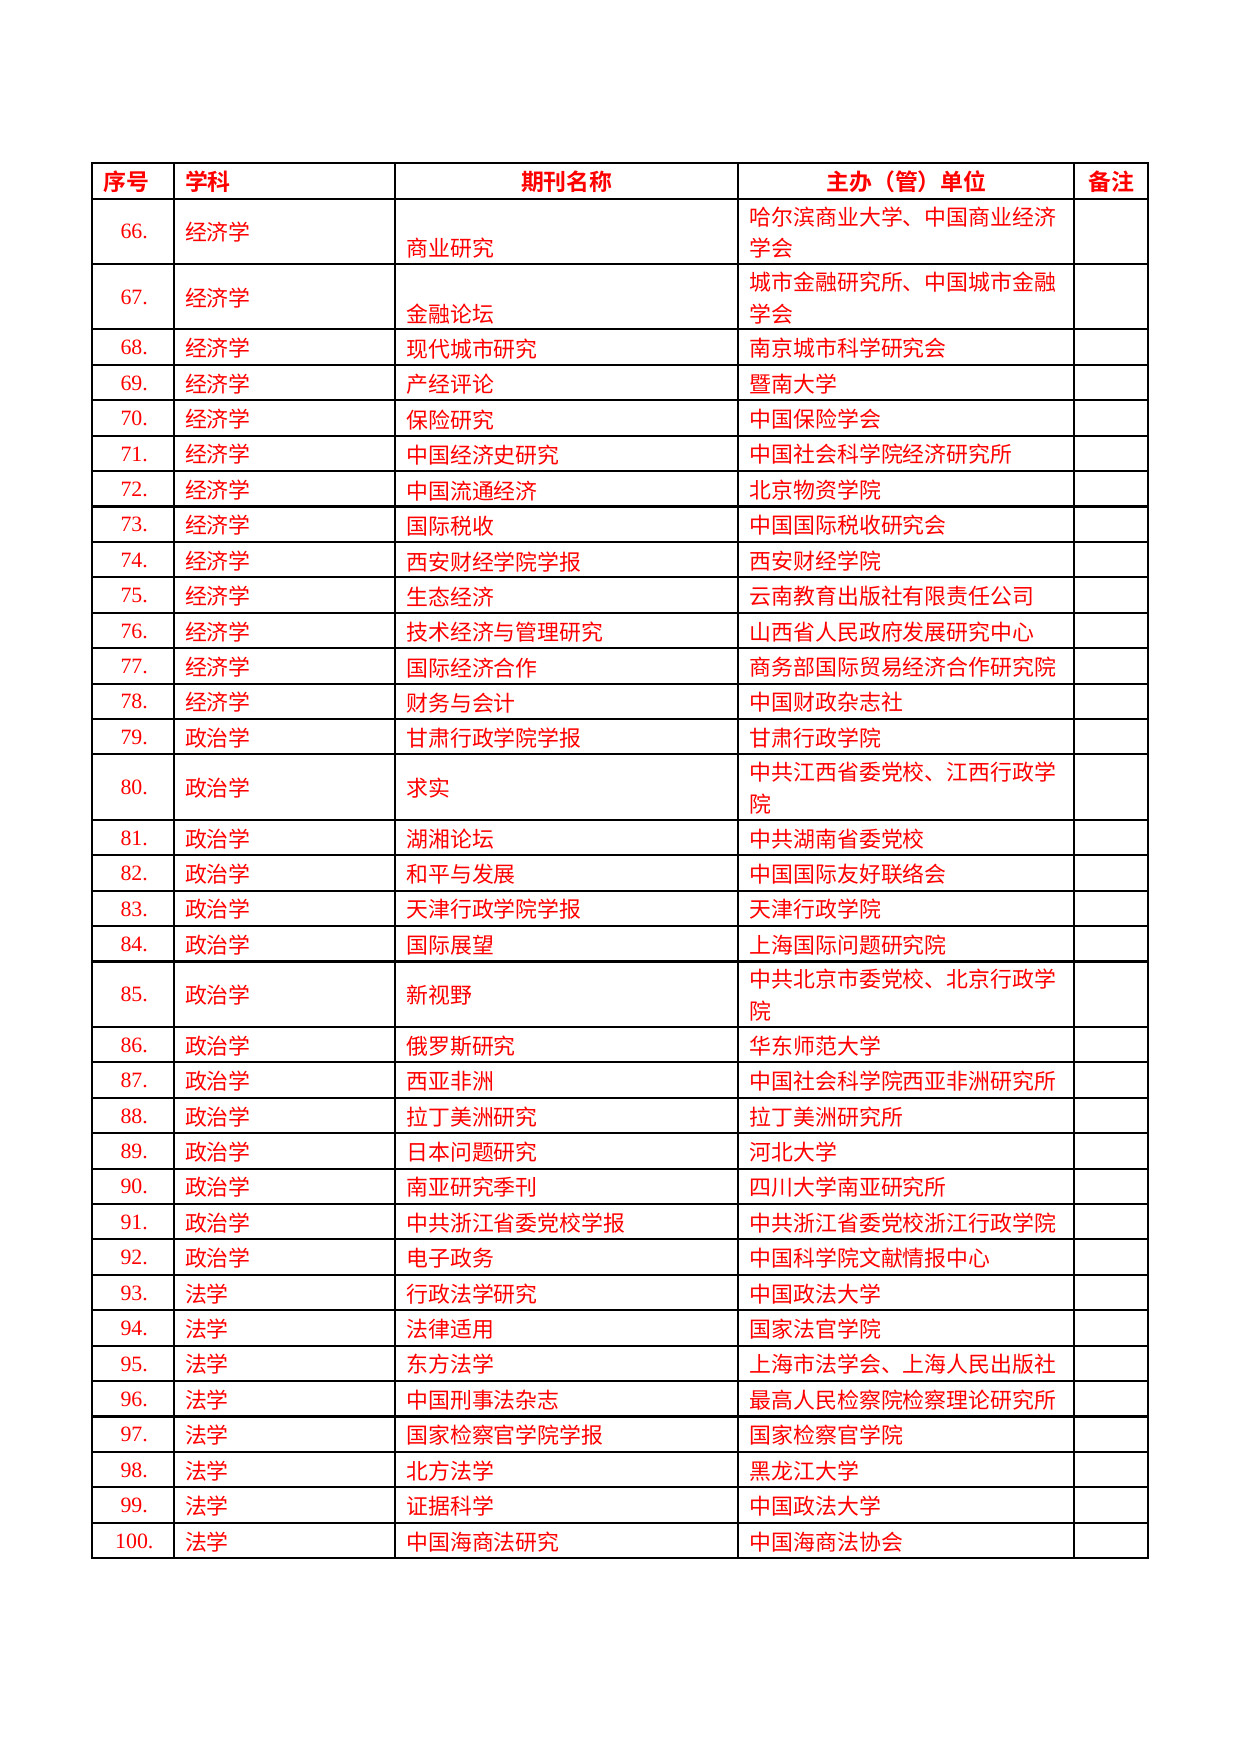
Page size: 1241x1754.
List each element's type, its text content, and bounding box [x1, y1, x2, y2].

table_cell 73. [93, 508, 173, 541]
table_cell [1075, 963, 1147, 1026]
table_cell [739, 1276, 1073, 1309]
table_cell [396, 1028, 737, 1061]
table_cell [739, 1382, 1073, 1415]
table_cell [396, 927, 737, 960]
table_header 学科 [175, 164, 394, 197]
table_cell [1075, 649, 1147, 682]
table_cell 67. [93, 265, 173, 328]
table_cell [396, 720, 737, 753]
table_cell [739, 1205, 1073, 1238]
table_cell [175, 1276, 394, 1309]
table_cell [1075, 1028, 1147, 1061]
table_cell 74. [93, 543, 173, 576]
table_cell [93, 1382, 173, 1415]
table_cell 金融论坛 [396, 265, 737, 328]
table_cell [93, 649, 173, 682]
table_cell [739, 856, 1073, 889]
table_cell 71. [93, 437, 173, 470]
table_cell [1075, 200, 1147, 263]
table_cell 产经评论 [396, 366, 737, 399]
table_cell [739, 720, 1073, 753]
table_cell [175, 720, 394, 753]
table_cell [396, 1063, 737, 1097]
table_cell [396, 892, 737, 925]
table_cell [1075, 437, 1147, 470]
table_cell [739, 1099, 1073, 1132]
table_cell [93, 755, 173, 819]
table_cell 72. [93, 472, 173, 505]
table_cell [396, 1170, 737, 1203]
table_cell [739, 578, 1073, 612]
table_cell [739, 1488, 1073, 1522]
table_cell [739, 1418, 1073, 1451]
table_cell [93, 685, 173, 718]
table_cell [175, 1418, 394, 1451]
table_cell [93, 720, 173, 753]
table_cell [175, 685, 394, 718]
table_cell 经济学 [175, 472, 394, 505]
table_cell 北京物资学院 [739, 472, 1073, 505]
table_cell 68. [93, 330, 173, 364]
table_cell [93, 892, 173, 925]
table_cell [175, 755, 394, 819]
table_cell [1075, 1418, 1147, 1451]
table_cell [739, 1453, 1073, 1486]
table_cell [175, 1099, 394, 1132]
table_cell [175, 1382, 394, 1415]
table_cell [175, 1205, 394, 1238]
table_header 主办（管）单位 [739, 164, 1073, 197]
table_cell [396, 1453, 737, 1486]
table_header 序号 [93, 164, 173, 197]
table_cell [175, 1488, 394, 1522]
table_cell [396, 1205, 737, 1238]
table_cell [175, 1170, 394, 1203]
table_cell 经济学 [175, 401, 394, 434]
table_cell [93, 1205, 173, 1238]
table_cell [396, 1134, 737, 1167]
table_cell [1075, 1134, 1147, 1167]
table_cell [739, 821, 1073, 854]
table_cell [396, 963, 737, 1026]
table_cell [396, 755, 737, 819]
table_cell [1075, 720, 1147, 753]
table_cell 哈尔滨商业大学、中国商业经济学会 [739, 200, 1073, 263]
table_cell 66. [93, 200, 173, 263]
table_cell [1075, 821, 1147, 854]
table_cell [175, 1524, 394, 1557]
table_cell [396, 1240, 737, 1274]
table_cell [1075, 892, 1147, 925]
table_cell 中国社会科学院经济研究所 [739, 437, 1073, 470]
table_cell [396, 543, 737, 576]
table_cell 中国保险学会 [739, 401, 1073, 434]
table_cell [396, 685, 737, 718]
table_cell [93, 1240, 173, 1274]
table_cell 经济学 [175, 200, 394, 263]
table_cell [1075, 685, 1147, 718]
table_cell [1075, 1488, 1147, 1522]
table_cell 现代城市研究 [396, 330, 737, 364]
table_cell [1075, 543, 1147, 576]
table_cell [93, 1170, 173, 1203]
table_cell 商业研究 [396, 200, 737, 263]
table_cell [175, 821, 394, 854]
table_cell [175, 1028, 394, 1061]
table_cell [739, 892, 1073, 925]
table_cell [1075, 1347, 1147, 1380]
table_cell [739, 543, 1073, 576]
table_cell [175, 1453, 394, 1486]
table_header 备注 [1075, 164, 1147, 197]
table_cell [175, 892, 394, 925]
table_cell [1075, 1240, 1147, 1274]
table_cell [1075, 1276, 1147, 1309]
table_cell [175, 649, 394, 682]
table_cell 经济学 [175, 366, 394, 399]
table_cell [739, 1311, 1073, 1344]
table_cell 保险研究 [396, 401, 737, 434]
table_cell 国际税收 [396, 508, 737, 541]
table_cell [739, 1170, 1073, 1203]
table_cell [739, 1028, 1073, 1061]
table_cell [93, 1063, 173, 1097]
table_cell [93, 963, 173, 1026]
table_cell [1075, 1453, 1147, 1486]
table_cell [1075, 366, 1147, 399]
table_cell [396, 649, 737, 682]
table_cell [1075, 265, 1147, 328]
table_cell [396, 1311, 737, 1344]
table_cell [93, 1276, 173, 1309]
table_cell 经济学 [175, 265, 394, 328]
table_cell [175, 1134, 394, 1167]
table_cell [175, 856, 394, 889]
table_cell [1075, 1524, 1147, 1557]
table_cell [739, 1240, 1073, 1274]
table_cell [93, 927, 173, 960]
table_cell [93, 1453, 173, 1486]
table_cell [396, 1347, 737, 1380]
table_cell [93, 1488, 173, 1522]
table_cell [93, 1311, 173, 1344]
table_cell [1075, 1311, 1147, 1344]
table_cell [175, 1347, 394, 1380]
table_cell 城市金融研究所、中国城市金融学会 [739, 265, 1073, 328]
table_cell [1075, 508, 1147, 541]
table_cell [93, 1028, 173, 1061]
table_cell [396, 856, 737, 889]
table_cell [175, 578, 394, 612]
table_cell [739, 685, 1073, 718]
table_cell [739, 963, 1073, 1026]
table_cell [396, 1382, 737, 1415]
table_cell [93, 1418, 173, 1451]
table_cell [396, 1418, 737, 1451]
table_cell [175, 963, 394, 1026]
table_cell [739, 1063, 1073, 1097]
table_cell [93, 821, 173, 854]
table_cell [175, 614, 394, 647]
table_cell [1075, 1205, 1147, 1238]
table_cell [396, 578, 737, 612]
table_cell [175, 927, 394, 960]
table_cell 中国流通经济 [396, 472, 737, 505]
table_cell 南京城市科学研究会 [739, 330, 1073, 364]
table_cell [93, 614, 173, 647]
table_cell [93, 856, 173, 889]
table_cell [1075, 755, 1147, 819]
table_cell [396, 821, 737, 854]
table_cell 中国国际税收研究会 [739, 508, 1073, 541]
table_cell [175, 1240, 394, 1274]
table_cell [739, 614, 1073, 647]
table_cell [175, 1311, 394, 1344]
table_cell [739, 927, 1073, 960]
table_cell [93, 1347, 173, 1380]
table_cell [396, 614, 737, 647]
table_cell [1075, 472, 1147, 505]
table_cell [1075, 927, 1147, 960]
table_cell 69. [93, 366, 173, 399]
table_cell 经济学 [175, 543, 394, 576]
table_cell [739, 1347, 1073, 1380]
table_cell 中国经济史研究 [396, 437, 737, 470]
table_header 期刊名称 [396, 164, 737, 197]
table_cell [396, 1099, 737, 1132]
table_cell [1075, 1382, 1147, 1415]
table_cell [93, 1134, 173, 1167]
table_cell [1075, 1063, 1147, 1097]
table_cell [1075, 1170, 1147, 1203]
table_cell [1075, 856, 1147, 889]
table_cell 暨南大学 [739, 366, 1073, 399]
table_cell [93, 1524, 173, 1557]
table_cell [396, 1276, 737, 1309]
table_cell 经济学 [175, 508, 394, 541]
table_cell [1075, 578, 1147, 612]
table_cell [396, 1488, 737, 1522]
table_cell 经济学 [175, 437, 394, 470]
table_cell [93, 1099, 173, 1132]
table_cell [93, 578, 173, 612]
table_cell 经济学 [175, 330, 394, 364]
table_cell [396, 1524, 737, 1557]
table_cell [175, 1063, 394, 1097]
table_cell [1075, 401, 1147, 434]
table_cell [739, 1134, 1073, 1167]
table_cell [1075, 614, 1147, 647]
table_cell 70. [93, 401, 173, 434]
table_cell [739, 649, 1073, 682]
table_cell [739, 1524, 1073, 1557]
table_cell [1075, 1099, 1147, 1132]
table_cell [1075, 330, 1147, 364]
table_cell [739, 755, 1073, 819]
